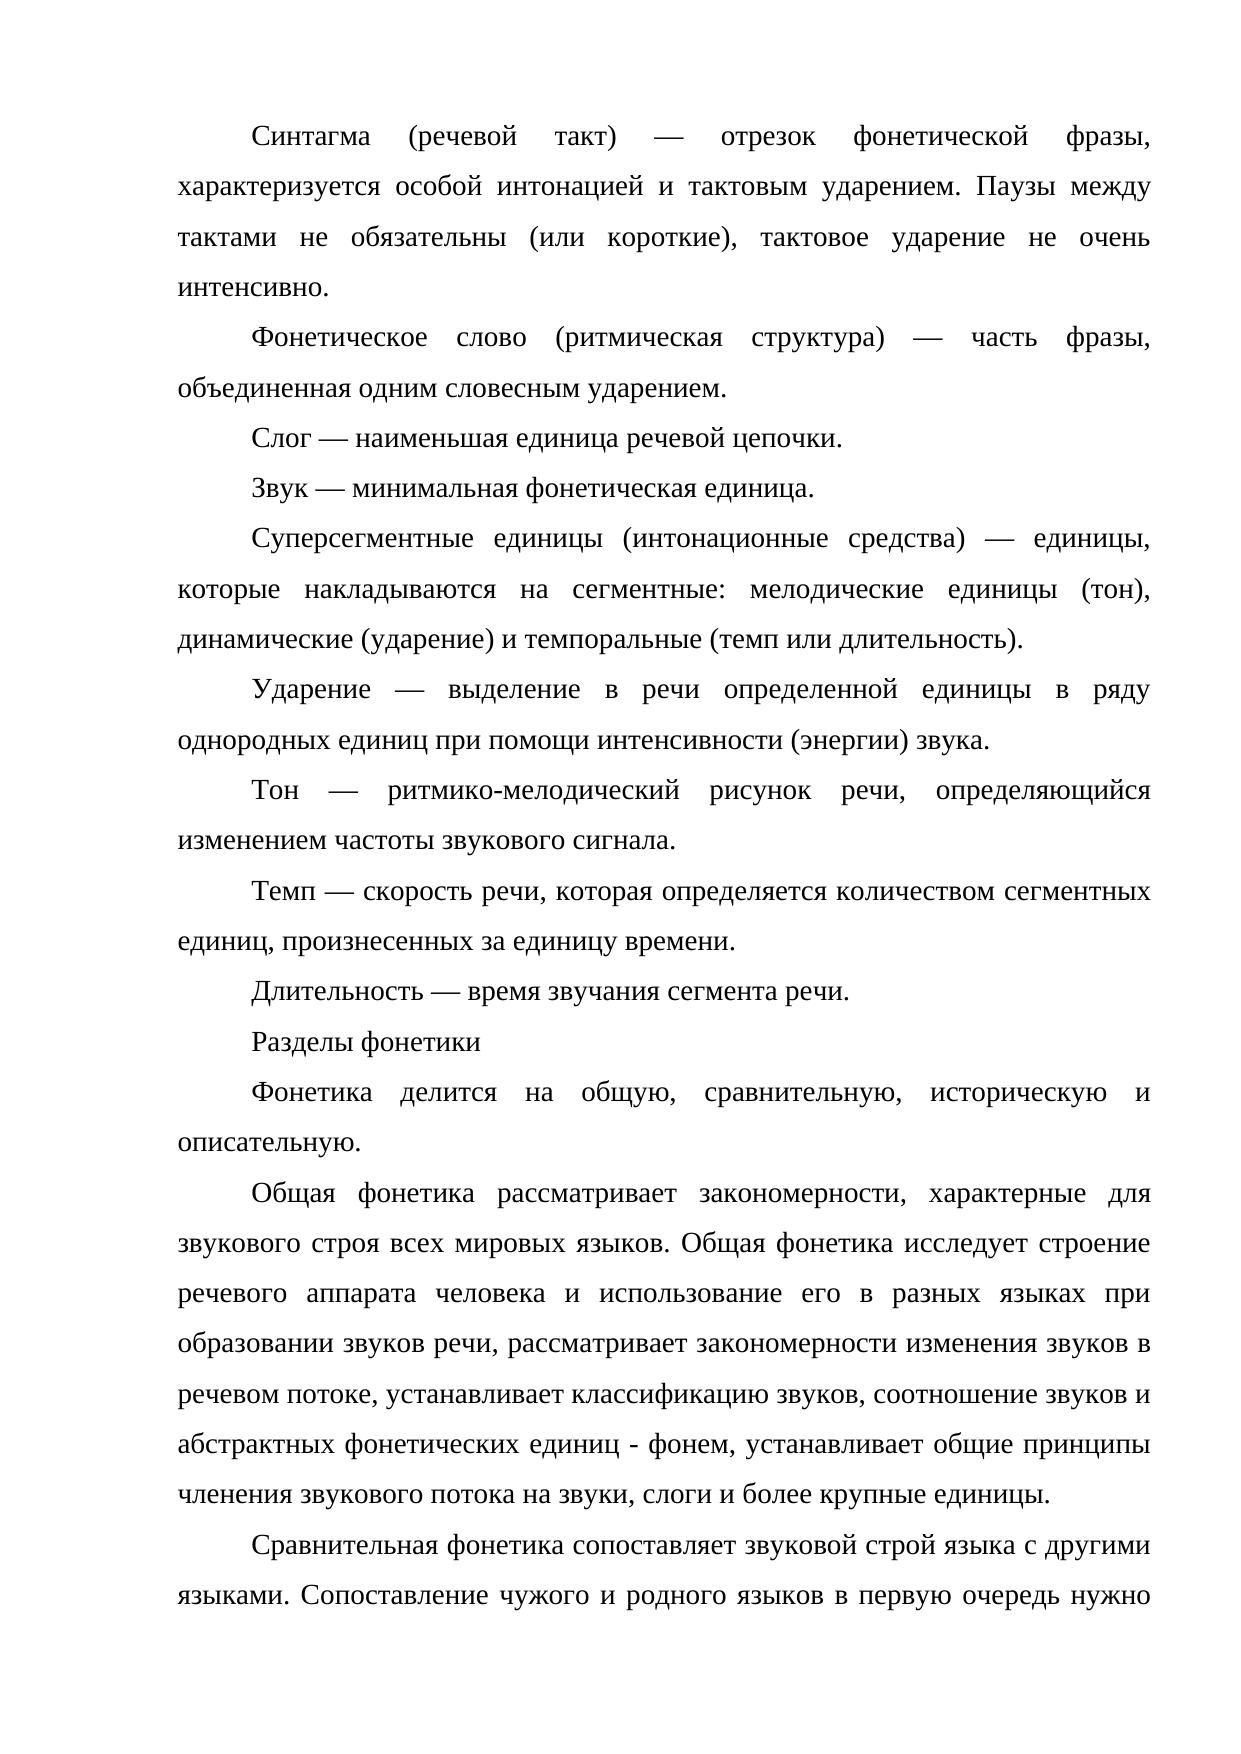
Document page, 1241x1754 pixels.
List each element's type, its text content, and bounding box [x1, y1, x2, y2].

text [177, 1527, 1152, 1611]
text Синтагма (речевой такт) — отрезок фонетической фразы, характеризуется особой интонацией и тактовым ударением. Паузы между тактами не обязательны (или короткие), тактовое ударение не очень интенсивно. [177, 118, 1152, 303]
text Тон — ритмико-мелодический рисунок речи, определяющийся изменением частоты звукового сигнала. [177, 772, 1152, 856]
text Звук — минимальная фонетическая единица. [177, 470, 1152, 504]
text Фонетическое слово (ритмическая структура) — часть фразы, объединенная одним словесным ударением. [177, 319, 1152, 403]
text Разделы фонетики [177, 1024, 1152, 1057]
text Слог — наименьшая единица речевой цепочки. [177, 420, 1152, 453]
text Длительность — время звучания сегмента речи. [177, 973, 1152, 1007]
text Общая фонетика рассматривает закономерности, характерные для звукового строя всех мировых языков. Общая фонетика исследует строение речевого аппарата человека и использование его в разных языках при образовании звуков речи, рассматривает закономерности изменения звуков в речевом потоке, устанавливает классификацию звуков, соотношение звуков и абстрактных фонетических единиц - фонем, устанавливает общие принципы членения звукового потока на звуки, слоги и более крупные единицы. [177, 1175, 1152, 1510]
text Фонетика делится на общую, сравнительную, историческую и описательную. [177, 1074, 1152, 1158]
text Суперсегментные единицы (интонационные средства) — единицы, которые накладываются на сегментные: мелодические единицы (тон), динамические (ударение) и темпоральные (темп или длительность). [177, 521, 1152, 655]
text Ударение — выделение в речи определенной единицы в ряду однородных единиц при помощи интенсивности (энергии) звука. [177, 672, 1152, 755]
text Темп — скорость речи, которая определяется количеством сегментных единиц, произнесенных за единицу времени. [177, 873, 1152, 957]
